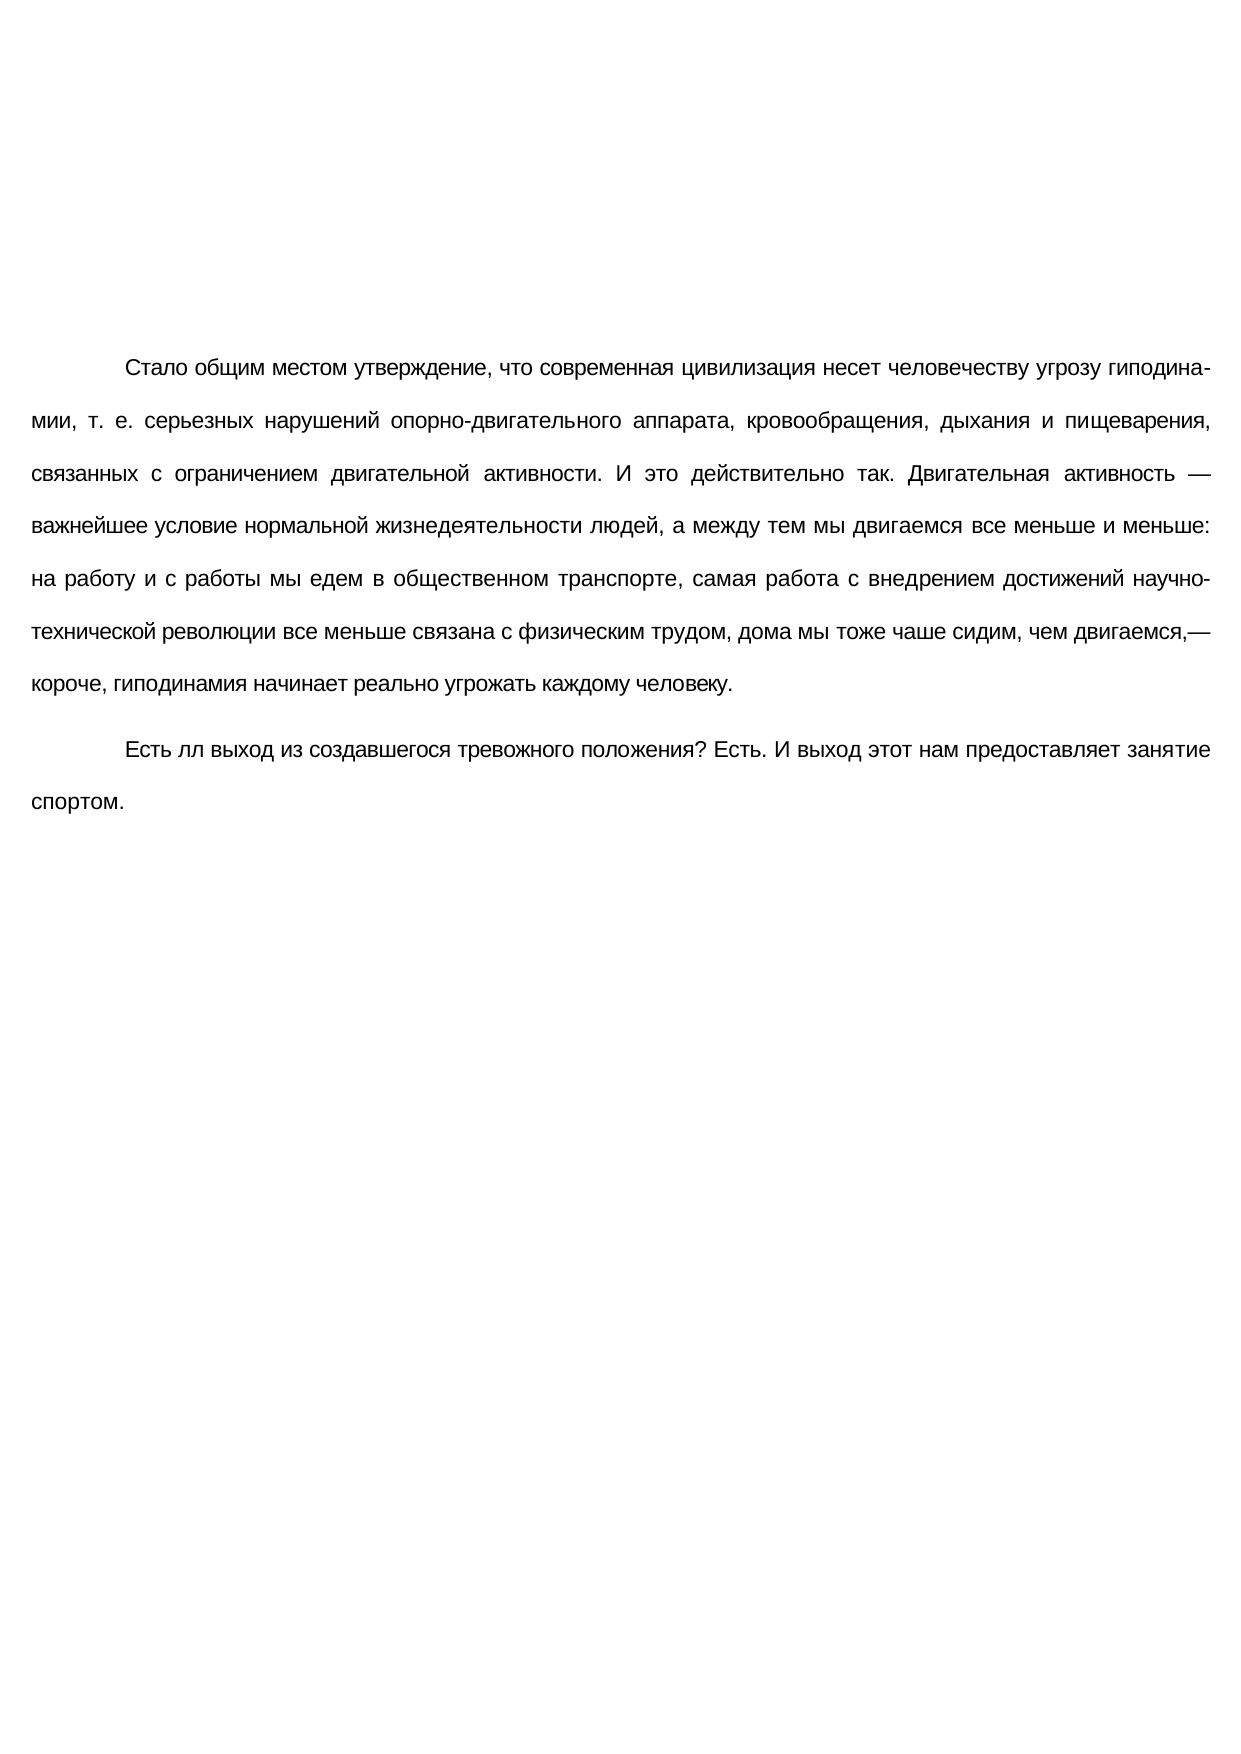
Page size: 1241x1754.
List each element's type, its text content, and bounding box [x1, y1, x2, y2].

text Стало общим местом утверждение, что современная цивилизация несет человечеству угрозу гиподинамии, т. е. серьезных нарушений опорно-двигательного аппарата, кровообращения, дыхания и пищеварения, связанных с ограничением двигательной активности. И это действительно так. Двигательная активность — важнейшее условие нормальной жизнедеятельности людей, а между тем мы двигаемся все меньше и меньше: на работу и с работы мы едем в общественном транспорте, самая работа с внедрением достижений научно-технической революции все меньше связана с физическим трудом, дома мы тоже чаше сидим, чем двигаемся,— короче, гиподинамия начинает реально угрожать каждому человеку. [31, 354, 1211, 697]
text Есть лл выход из создавшегося тревожного положения? Есть. И выход этот нам предоставляет занятие спортом. [31, 736, 1211, 815]
